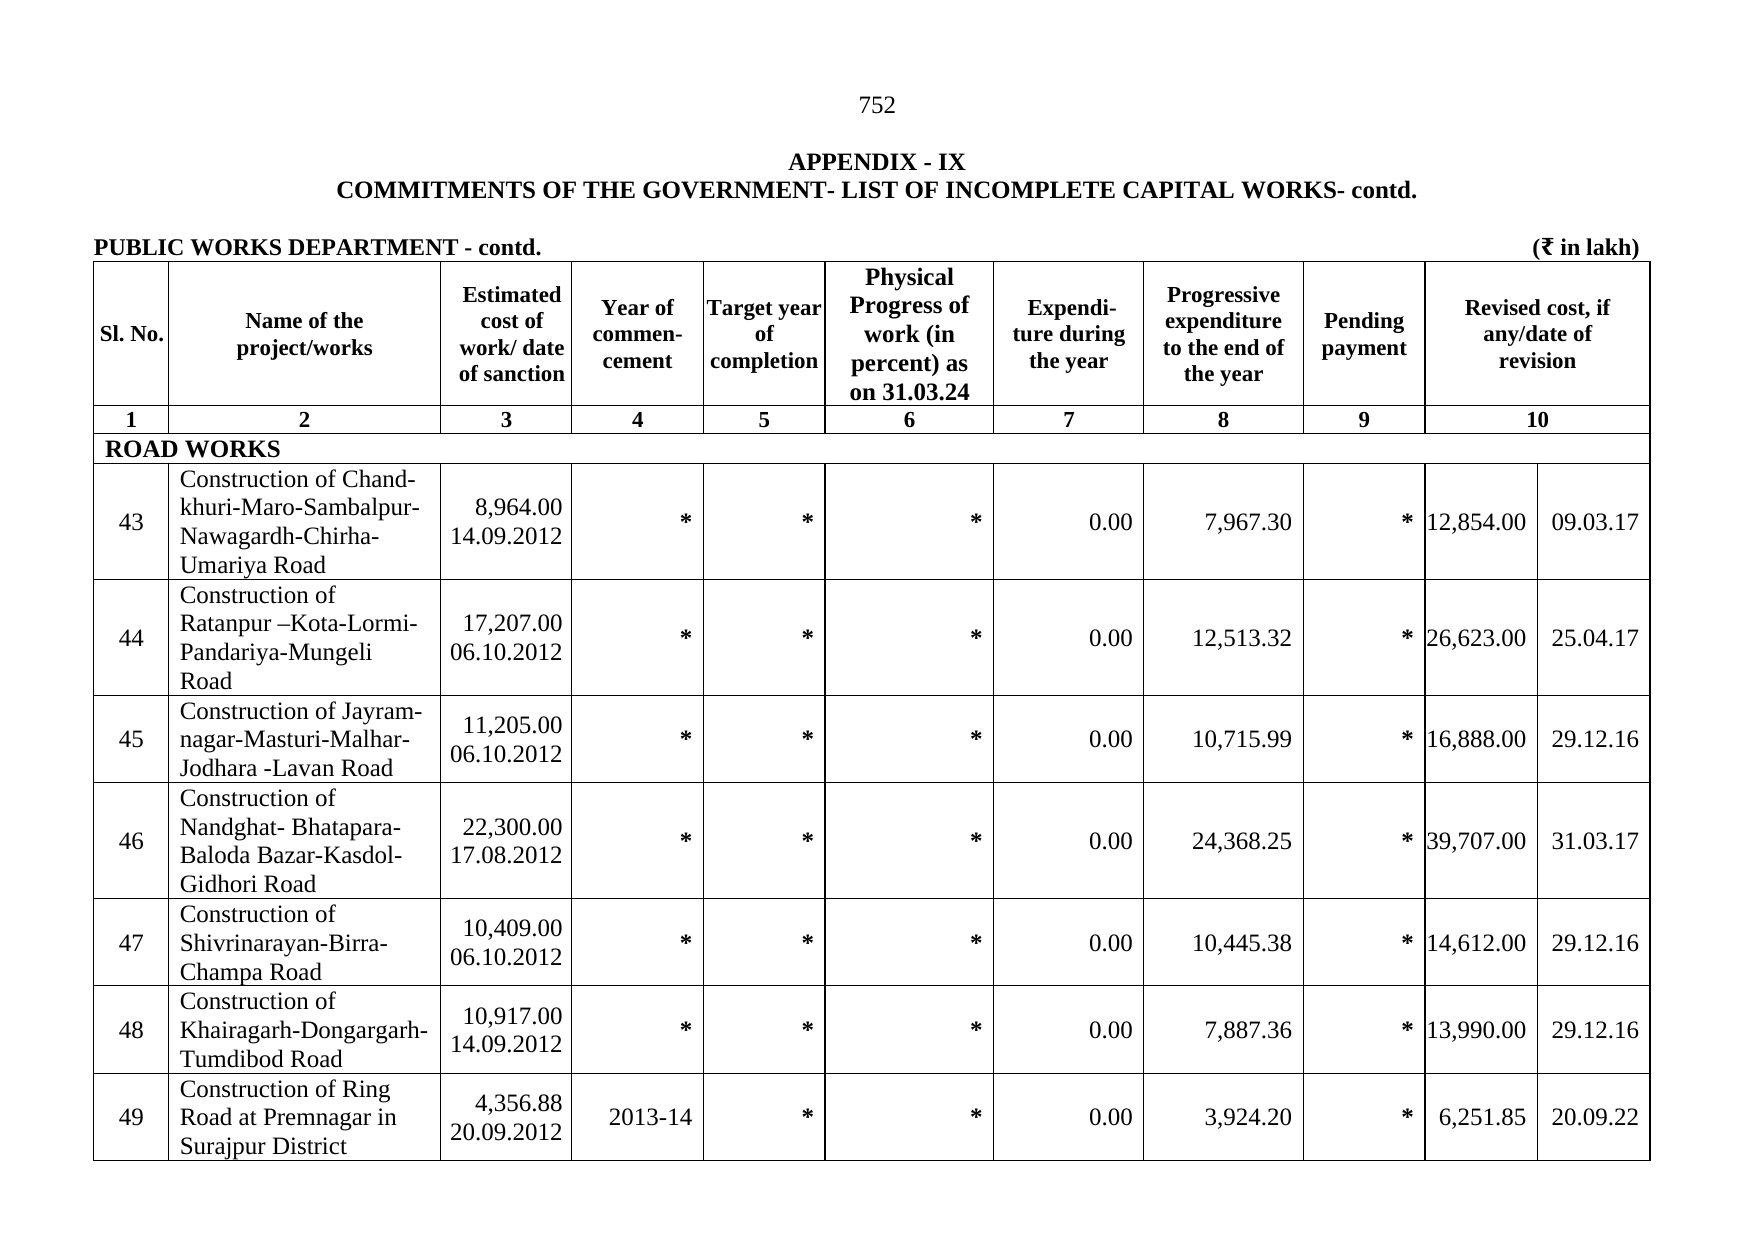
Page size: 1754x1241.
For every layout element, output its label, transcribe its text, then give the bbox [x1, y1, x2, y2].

table_cell * [1304, 986, 1424, 1073]
table_cell * [826, 783, 993, 898]
text APPENDIX - IX [150, 147, 1604, 176]
table_cell 2 [169, 406, 440, 433]
table_cell * [826, 1074, 993, 1160]
table_header Pending payment [1304, 262, 1424, 405]
table_cell 14,612.00 [1426, 899, 1537, 985]
table_header Name of the project/works [169, 262, 440, 405]
table_cell * [704, 899, 824, 985]
table_cell 10,409.00 06.10.2012 [441, 899, 571, 985]
table_cell 0.00 [994, 696, 1143, 782]
table_cell 1 [94, 406, 168, 433]
table_cell 5 [704, 406, 824, 433]
table_cell 10 [1426, 406, 1649, 433]
table_cell * [704, 464, 824, 579]
table_cell * [704, 1074, 824, 1160]
table_cell * [572, 899, 703, 985]
table_cell 10,445.38 [1144, 899, 1303, 985]
table_cell * [572, 464, 703, 579]
table_cell * [826, 580, 993, 695]
table_cell * [704, 986, 824, 1073]
table_cell 45 [94, 696, 168, 782]
table_cell 49 [94, 1074, 168, 1160]
table_cell * [572, 580, 703, 695]
table_cell 29.12.16 [1538, 696, 1649, 782]
table_cell 0.00 [994, 464, 1143, 579]
table_cell 25.04.17 [1538, 580, 1649, 695]
table_cell 22,300.00 17.08.2012 [441, 783, 571, 898]
table_header Sl. No. [94, 262, 168, 405]
table_cell 7,967.30 [1144, 464, 1303, 579]
table_cell * [826, 696, 993, 782]
table_cell 09.03.17 [1538, 464, 1649, 579]
table_cell Construction of Shivrinarayan-Birra-Champa Road [169, 899, 440, 985]
text PUBLIC WORKS DEPARTMENT - contd. (₹ in lakh) [94, 233, 1650, 261]
table_cell 7 [994, 406, 1143, 433]
table_cell 44 [94, 580, 168, 695]
table_cell 47 [94, 899, 168, 985]
table_cell 10,917.00 14.09.2012 [441, 986, 571, 1073]
table_cell 24,368.25 [1144, 783, 1303, 898]
table_cell ROAD WORKS [94, 434, 1649, 463]
table_cell 12,854.00 [1426, 464, 1537, 579]
table_cell 31.03.17 [1538, 783, 1649, 898]
table_cell 9 [1304, 406, 1424, 433]
table_cell * [826, 986, 993, 1073]
table_cell 16,888.00 [1426, 696, 1537, 782]
table_cell 17,207.00 06.10.2012 [441, 580, 571, 695]
table_cell * [572, 986, 703, 1073]
table_cell 0.00 [994, 986, 1143, 1073]
table_cell Construction of Nandghat- Bhatapara-Baloda Bazar-Kasdol-Gidhori Road [169, 783, 440, 898]
table_cell 0.00 [994, 580, 1143, 695]
table_cell 12,513.32 [1144, 580, 1303, 695]
table_cell 43 [94, 464, 168, 579]
table_cell Construction of Chand-khuri-Maro-Sambalpur-Nawagardh-Chirha-Umariya Road [169, 464, 440, 579]
table_cell * [826, 464, 993, 579]
table_cell 13,990.00 [1426, 986, 1537, 1073]
table_cell Construction of Jayram-nagar-Masturi-Malhar-Jodhara -Lavan Road [169, 696, 440, 782]
table_cell 11,205.00 06.10.2012 [441, 696, 571, 782]
table_cell 20.09.22 [1538, 1074, 1649, 1160]
table_cell * [572, 696, 703, 782]
table_cell 6 [826, 406, 993, 433]
table_cell * [704, 783, 824, 898]
table_cell 4 [572, 406, 703, 433]
table_cell Construction of Khairagarh-Dongargarh-Tumdibod Road [169, 986, 440, 1073]
table_cell * [1304, 1074, 1424, 1160]
table_cell * [1304, 696, 1424, 782]
table_cell * [1304, 783, 1424, 898]
table_cell * [704, 696, 824, 782]
table_cell * [572, 783, 703, 898]
table_cell 4,356.88 20.09.2012 [441, 1074, 571, 1160]
table_cell 0.00 [994, 1074, 1143, 1160]
table_header Expendi- ture during the year [994, 262, 1143, 405]
table_cell 29.12.16 [1538, 986, 1649, 1073]
table_header Progressive expenditure to the end of the year [1144, 262, 1303, 405]
table_header Revised cost, if any/date of revision [1426, 262, 1649, 405]
table_cell 2013-14 [572, 1074, 703, 1160]
table_header Physical Progress of work (in percent) as on 31.03.24 [826, 262, 993, 405]
table_cell 7,887.36 [1144, 986, 1303, 1073]
table_cell 3 [441, 406, 571, 433]
table_cell * [826, 899, 993, 985]
table_cell Construction of Ring Road at Premnagar in Surajpur District [169, 1074, 440, 1160]
table_header Year of commen-cement [572, 262, 703, 405]
table_cell 26,623.00 [1426, 580, 1537, 695]
table_cell 3,924.20 [1144, 1074, 1303, 1160]
table_cell 8,964.00 14.09.2012 [441, 464, 571, 579]
text COMMITMENTS OF THE GOVERNMENT- LIST OF INCOMPLETE CAPITAL WORKS- contd. [150, 176, 1604, 204]
table_cell * [1304, 580, 1424, 695]
table_cell 0.00 [994, 783, 1143, 898]
table_cell * [1304, 899, 1424, 985]
table_cell 0.00 [994, 899, 1143, 985]
table_cell Construction of Ratanpur –Kota-Lormi-Pandariya-Mungeli Road [169, 580, 440, 695]
table_cell * [704, 580, 824, 695]
table_header Estimated cost of work/ date of sanction [441, 262, 571, 405]
table_header Target year of completion [704, 262, 824, 405]
table_cell 29.12.16 [1538, 899, 1649, 985]
table_cell 10,715.99 [1144, 696, 1303, 782]
table_cell * [1304, 464, 1424, 579]
table_cell 46 [94, 783, 168, 898]
table_cell 8 [1144, 406, 1303, 433]
table_cell 6,251.85 [1426, 1074, 1537, 1160]
table_cell 39,707.00 [1426, 783, 1537, 898]
table_cell 48 [94, 986, 168, 1073]
